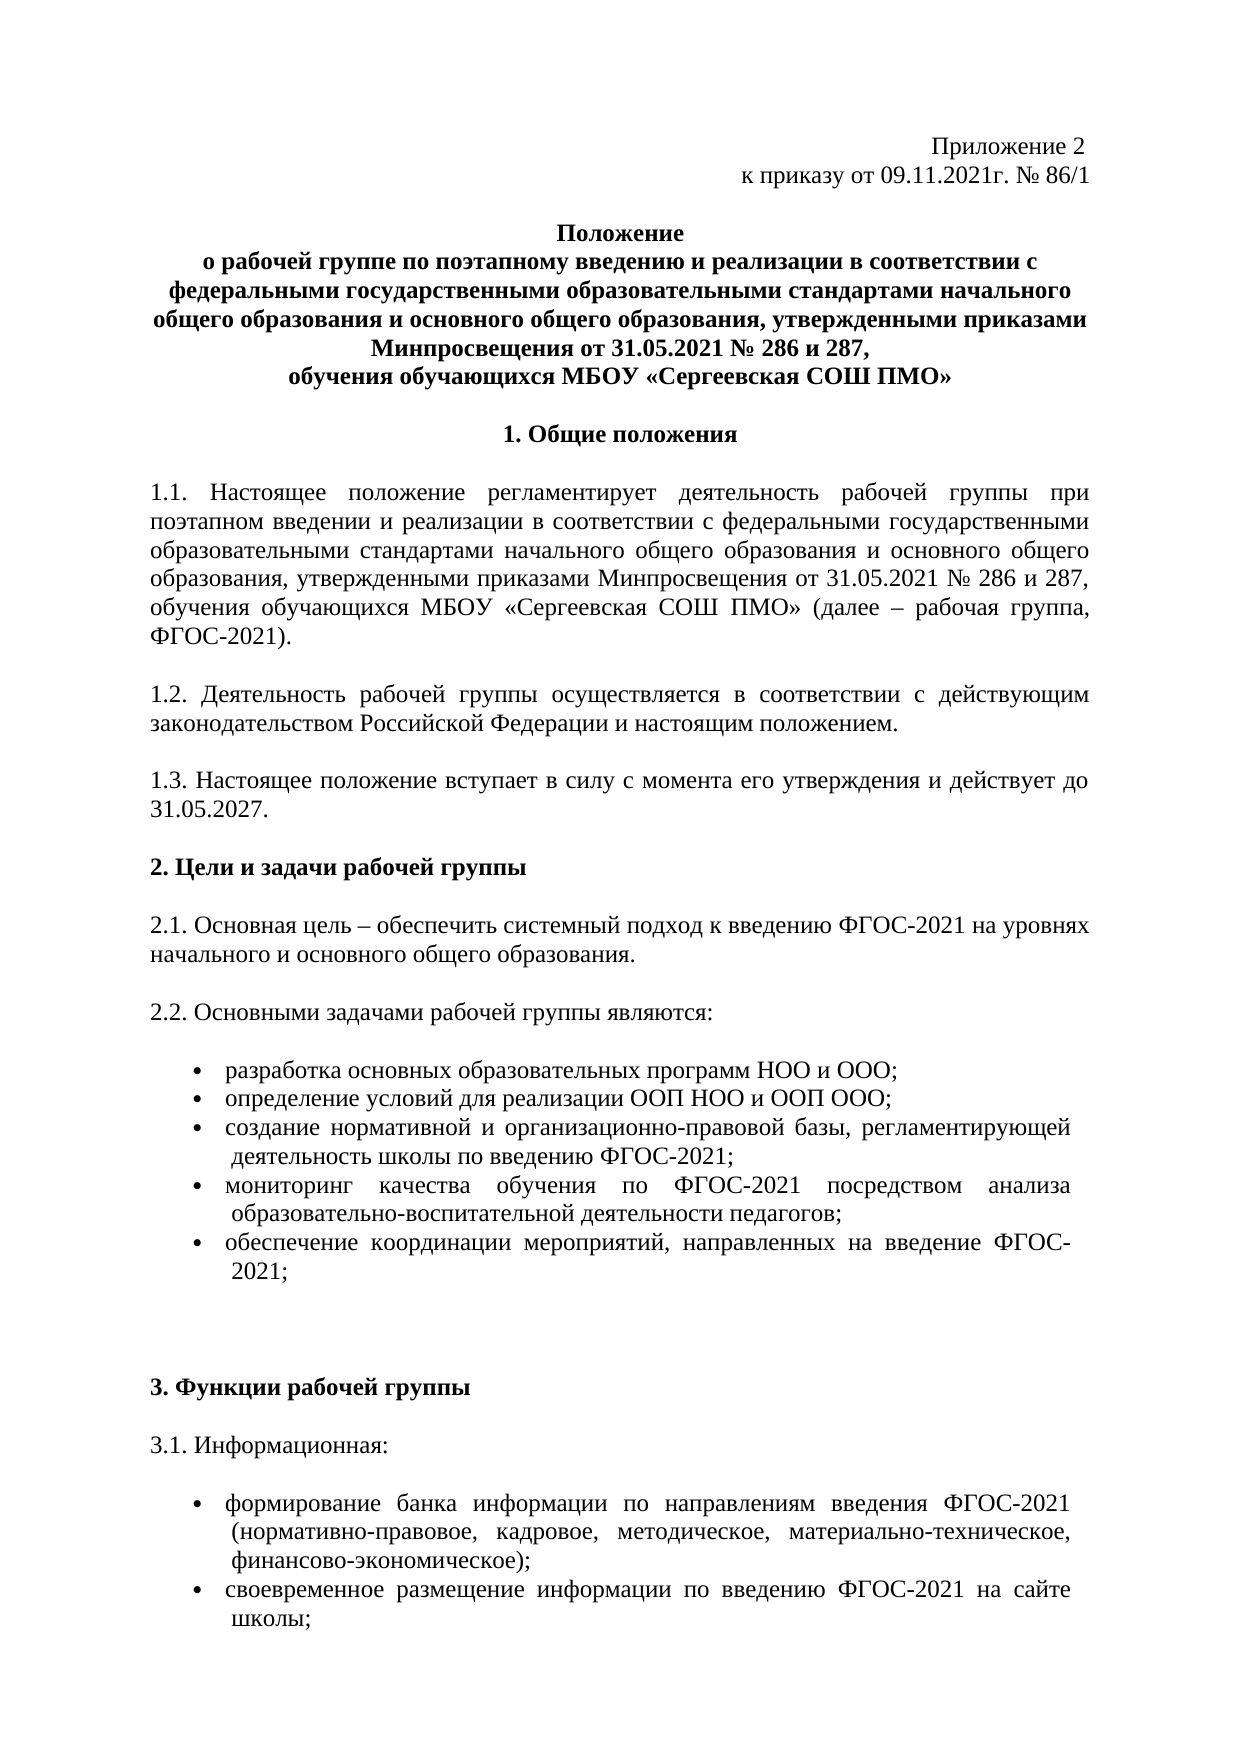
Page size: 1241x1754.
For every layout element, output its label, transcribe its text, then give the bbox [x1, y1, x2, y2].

text 3.1. Информационная: [150, 1430, 1090, 1458]
text обучения обучающихся МБОУ «Сергеевская СОШ ПМО» [150, 361, 1090, 390]
text 3. Функции рабочей группы [150, 1372, 1090, 1401]
list определение условий для реализации ООП НОО и ООП ООО; [194, 1083, 1071, 1112]
list мониторинг качества обучения по ФГОС-2021 посредством анализа образовательно-воспитательной деятельности педагогов; [194, 1170, 1071, 1227]
text 2.2. Основными задачами рабочей группы являются: [150, 997, 1090, 1026]
text 1.1. Настоящее положение регламентирует деятельность рабочей группы при поэтапном введении и реализации в соответствии с федеральными государственными образовательными стандартами начального общего образования и основного общего образования, утвержденными приказами Минпросвещения от 31.05.2021 № 286 и 287, обучения обучающихся МБОУ «Сергеевская СОШ ПМО» (далее – рабочая группа, ФГОС-2021). [150, 477, 1090, 650]
list обеспечение координации мероприятий, направленных на введение ФГОС-2021; [194, 1227, 1071, 1285]
list формирование банка информации по направлениям введения ФГОС-2021 (нормативно-правовое, кадровое, методическое, материально-техническое, финансово-экономическое); [194, 1488, 1071, 1574]
list своевременное размещение информации по введению ФГОС-2021 на сайте школы; [194, 1574, 1071, 1631]
text Приложение 2 [150, 131, 1090, 160]
text 2. Цели и задачи рабочей группы [150, 852, 1090, 881]
list создание нормативной и организационно-правовой базы, регламентирующей деятельность школы по введению ФГОС-2021; [194, 1112, 1071, 1170]
text 2.1. Основная цель – обеспечить системный подход к введению ФГОС-2021 на уровнях начального и основного общего образования. [150, 910, 1090, 968]
list разработка основных образовательных программ НОО и ООО; [194, 1055, 1071, 1083]
text 1.2. Деятельность рабочей группы осуществляется в соответствии с действующим законодательством Российской Федерации и настоящим положением. [150, 679, 1090, 736]
text 1. Общие положения [150, 419, 1090, 448]
text Положение [150, 218, 1090, 246]
text 1.3. Настоящее положение вступает в силу с момента его утверждения и действует до 31.05.2027. [150, 766, 1090, 823]
text о рабочей группе по поэтапному введению и реализации в соответствии с федеральными государственными образовательными стандартами начального общего образования и основного общего образования, утвержденными приказами Минпросвещения от 31.05.2021 № 286 и 287, [150, 246, 1090, 361]
text к приказу от 09.11.2021г. № 86/1 [150, 160, 1090, 189]
